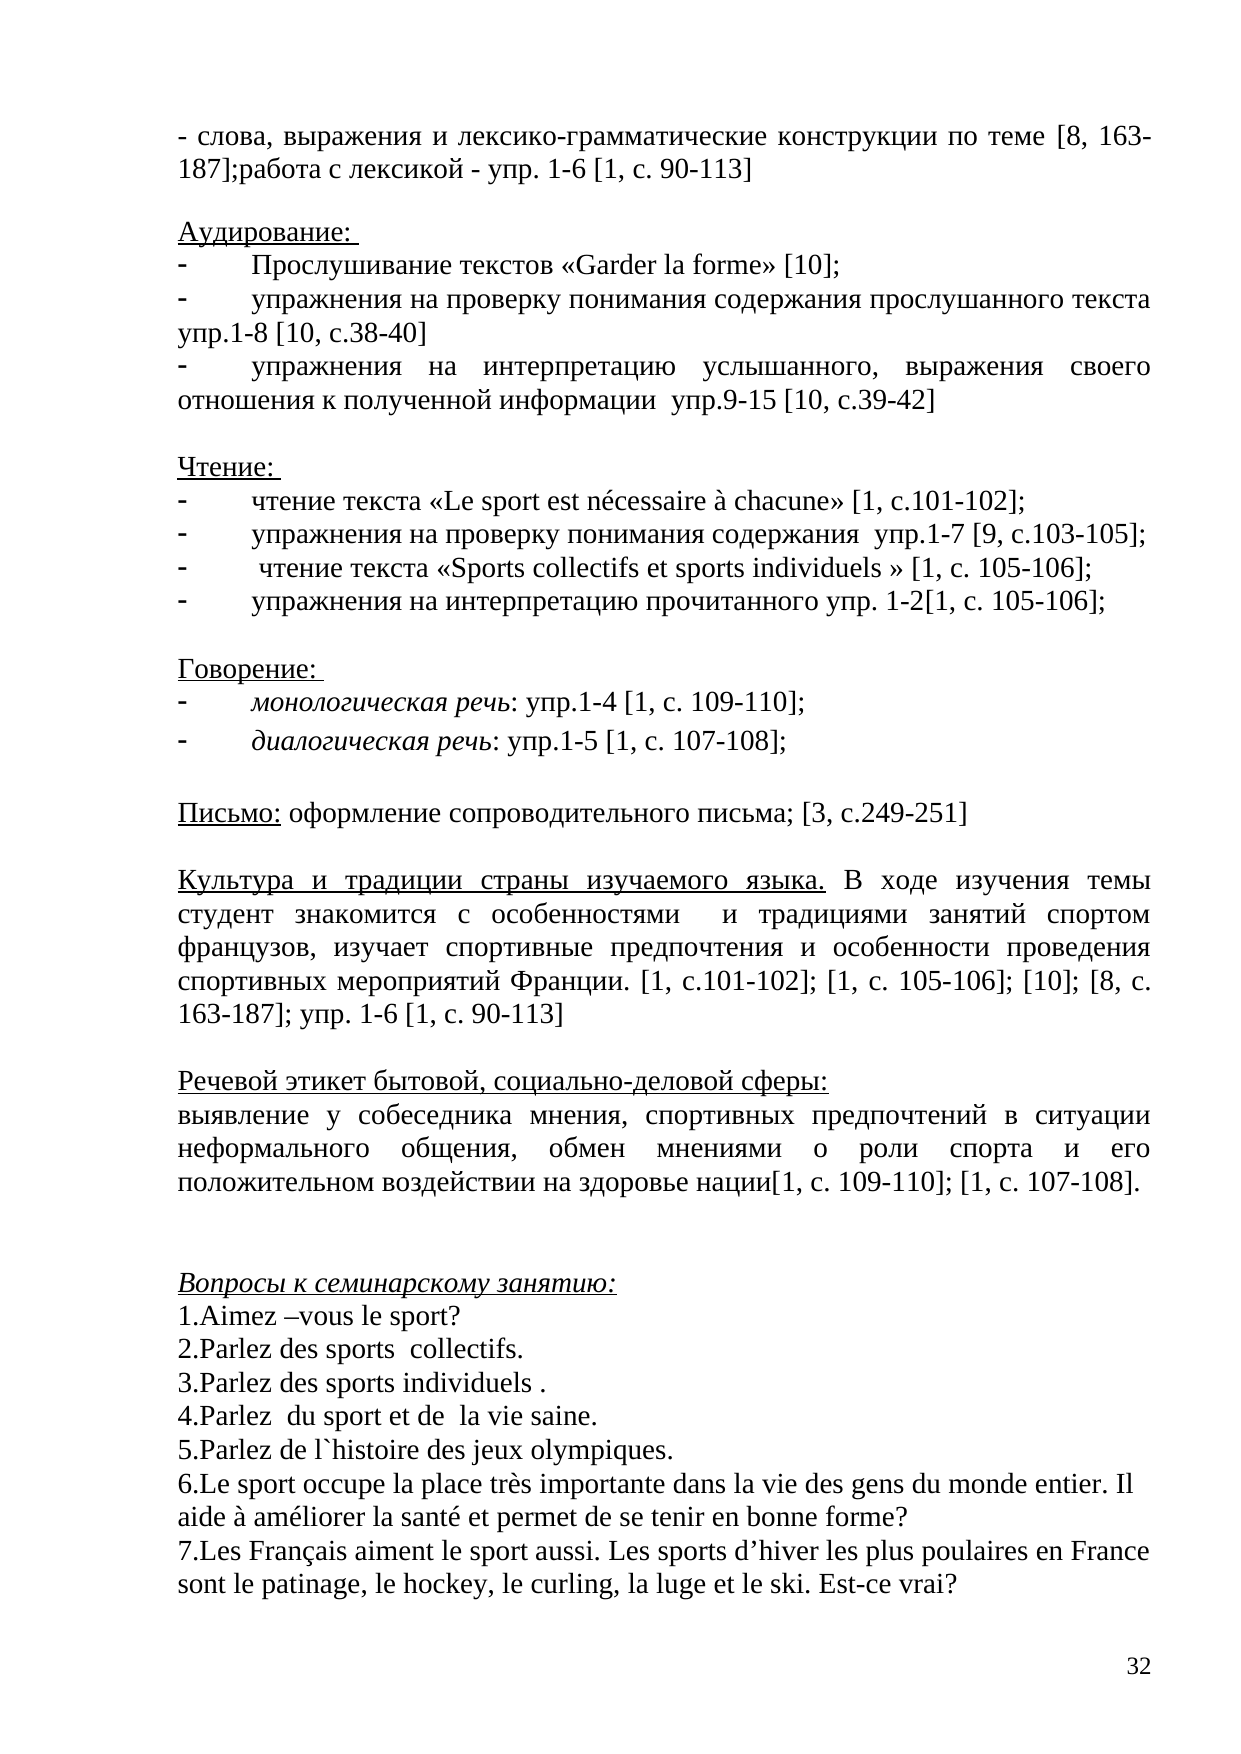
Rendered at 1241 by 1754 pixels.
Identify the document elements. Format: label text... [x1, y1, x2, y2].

list Прослушивание текстов «Garder la forme» [10]; [177, 247, 1152, 281]
text Речевой этикет бытовой, социально-деловой сферы: [177, 1063, 1152, 1097]
text Чтение: [177, 449, 1152, 483]
list упражнения на проверку понимания содержания упр.1-7 [9, с.103-105]; [177, 516, 1152, 550]
text Говорение: [177, 651, 1152, 684]
list диалогическая речь: упр.1-5 [1, с. 107-108]; [177, 723, 1152, 757]
list 6.Le sport occupe la place très importante dans la vie des gens du monde entier. Il aide à améliorer la santé et permet de se tenir en bonne forme? [177, 1466, 1152, 1533]
text 4.Parlez du sport et de la vie saine. [177, 1399, 1152, 1432]
text 3.Parlez des sports individuels . [177, 1365, 1152, 1399]
list чтение текста «Sports collectifs et sports individuels » [1, с. 105-106]; [177, 550, 1152, 583]
text Письмо: оформление сопроводительного письма; [3, с.249-251] [177, 795, 1152, 829]
text 5.Parlez de l`histoire des jeux olympiques. [177, 1432, 1152, 1466]
list монологическая речь: упр.1-4 [1, с. 109-110]; [177, 684, 1152, 718]
list упражнения на интерпретацию услышанного, выражения своего отношения к полученной информации упр.9-15 [10, c.39-42] [177, 348, 1152, 416]
list упражнения на интерпретацию прочитанного упр. 1-2[1, с. 105-106]; [177, 583, 1152, 617]
list чтение текста «Le sport est nécessaire à chacune» [1, с.101-102]; [177, 483, 1152, 516]
list 7.Les Français aiment le sport aussi. Les sports d’hiver les plus poulaires en sont le patinage, le hockey, le curling, la luge et le ski. Est-ce vrai? [177, 1533, 1152, 1600]
text 2.Parlez des sports collectifs. [177, 1332, 1152, 1365]
text 1.Aimez –vous le sport? [177, 1298, 1152, 1332]
list упражнения на проверку понимания содержания прослушанного текста упр.1-8 [10, c.38-40] [177, 281, 1152, 348]
text Вопросы к семинарскому занятию: [177, 1265, 1152, 1298]
text Аудирование: [177, 214, 1152, 247]
text выявление у собеседника мнения, спортивных предпочтений в ситуации неформального общения, обмен мнениями о роли спорта и его положительном воздействии на здоровье нации[1, с. 109-110]; [1, с. 107-108]. [177, 1097, 1152, 1198]
text - слова, выражения и лексико-грамматические конструкции по теме [8, 163-187];работа с лексикой - упр. 1-6 [1, c. 90-113] [177, 118, 1152, 185]
text Культура и традиции страны изучаемого языка. В ходе изучения темы студент знакомится с особенностями и традициями занятий спортом французов, изучает спортивные предпочтения и особенности проведения спортивных мероприятий Франции. [1, с.101-102]; [1, с. 105-106]; [10]; [8, c. 163-187]; упр. 1-6 [1, c. 90-113] [177, 862, 1152, 1030]
